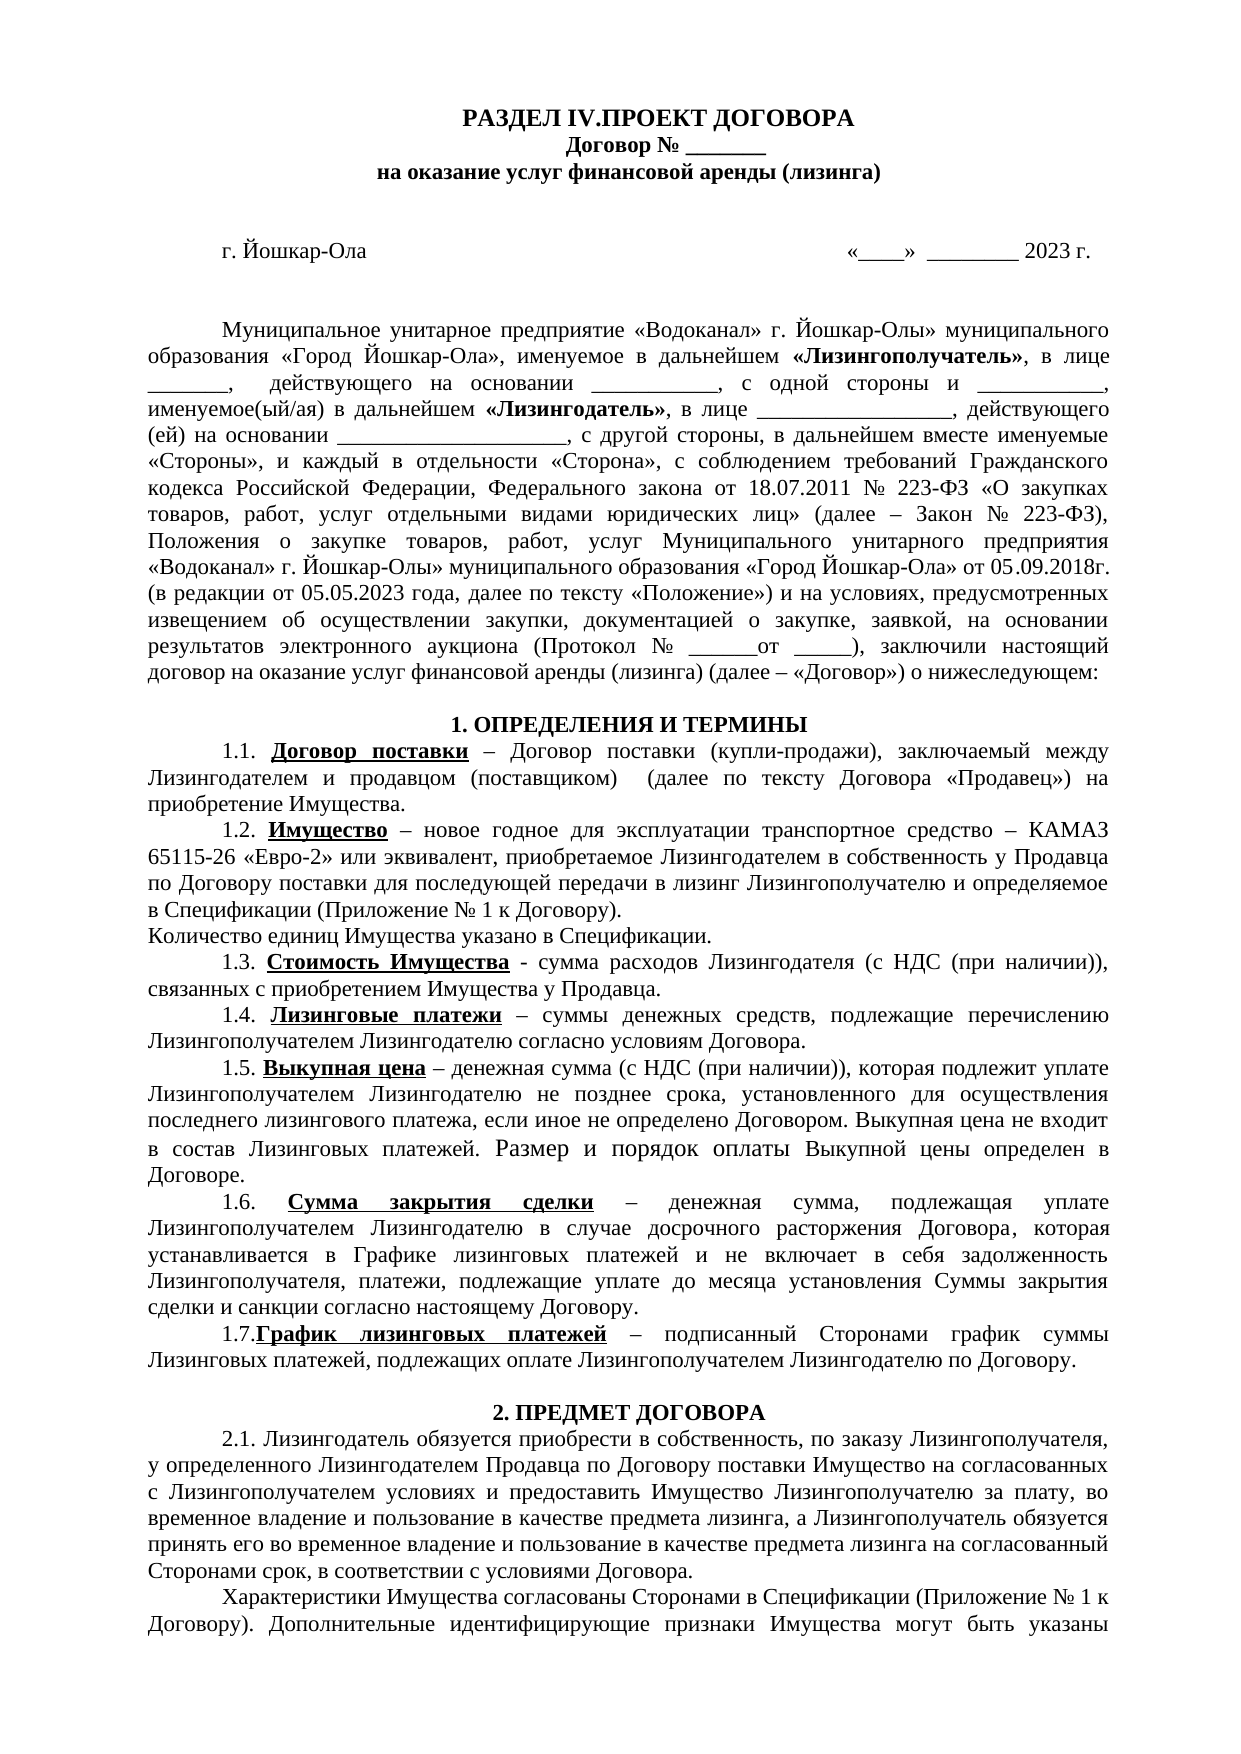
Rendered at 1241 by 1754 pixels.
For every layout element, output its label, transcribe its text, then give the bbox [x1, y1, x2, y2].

text Договор № _______ [148, 131, 1110, 158]
text 1.6. Сумма закрытия сделки – денежная сумма, подлежащая уплате Лизингополучателем Лизингодателю в случае досрочного расторжения Договора, которая устанавливается в Графике лизинговых платежей и не включает в себя задолженность Лизингополучателя, платежи, подлежащие уплате до месяца установления Суммы закрытия сделки и санкции согласно настоящему Договору. [148, 1188, 1110, 1320]
text Количество единиц Имущества указано в Спецификации. [148, 922, 1110, 948]
text 1.4. Лизинговые платежи – суммы денежных средств, подлежащие перечислению Лизингополучателем Лизингодателю согласно условиям Договора. [148, 1001, 1110, 1054]
text 1. ОПРЕДЕЛЕНИЯ И ТЕРМИНЫ [148, 711, 1110, 737]
text 2. ПРЕДМЕТ ДОГОВОРА [148, 1399, 1110, 1425]
text Муниципальное унитарное предприятие «Водоканал» г. Йошкар-Олы» муниципального образования «Город Йошкар-Ола», именуемое в дальнейшем «Лизингополучатель», в лице _______, действующего на основании ___________, с одной стороны и ___________, именуемое(ый/ая) в дальнейшем «Лизингодатель», в лице _________________, действующего (ей) на основании ____________________, с другой стороны, в дальнейшем вместе именуемые «Стороны», и каждый в отдельности «Сторона», с соблюдением требований Гражданского кодекса Российской Федерации, Федерального закона от 18.07.2011 № 223-ФЗ «О закупках товаров, работ, услуг отдельными видами юридических лиц» (далее – Закон № 223-ФЗ), Положения о закупке товаров, работ, услуг Муниципального унитарного предприятия «Водоканал» г. Йошкар-Олы» муниципального образования «Город Йошкар-Ола» от 05.09.2018г. (в редакции от 05.05.2023 года, далее по тексту «Положение») и на условиях, предусмотренных извещением об осуществлении закупки, документацией о закупке, заявкой, на основании результатов электронного аукциона (Протокол № ______от _____), заключили настоящий договор на оказание услуг финансовой аренды (лизинга) (далее – «Договор») о нижеследующем: [148, 316, 1110, 685]
text 1.1. Договор поставки – Договор поставки (купли-продажи), заключаемый между Лизингодателем и продавцом (поставщиком) (далее по тексту Договора «Продавец») на приобретение Имущества. [148, 737, 1110, 817]
text 2.1. Лизингодатель обязуется приобрести в собственность, по заказу Лизингополучателя, у определенного Лизингодателем Продавца по Договору поставки Имущество на согласованных с Лизингополучателем условиях и предоставить Имущество Лизингополучателю за плату, во временное владение и пользование в качестве предмета лизинга, а Лизингополучатель обязуется принять его во временное владение и пользование в качестве предмета лизинга на согласованный Сторонами срок, в соответствии с условиями Договора. [148, 1425, 1110, 1583]
text г. Йошкар-Ола «____» ________ 2023 г. [148, 237, 1110, 263]
text РАЗДЕЛ IV.ПРОЕКТ ДОГОВОРА [148, 103, 1110, 131]
text 1.2. Имущество – новое годное для эксплуатации транспортное средство – КАМАЗ 65115-26 «Евро-2» или эквивалент, приобретаемое Лизингодателем в собственность у Продавца по Договору поставки для последующей передачи в лизинг Лизингополучателю и определяемое в Спецификации (Приложение № 1 к Договору). [148, 817, 1110, 922]
text на оказание услуг финансовой аренды (лизинга) [148, 158, 1110, 184]
text 1.5. Выкупная цена – денежная сумма (с НДС (при наличии)), которая подлежит уплате Лизингополучателем Лизингодателю не позднее срока, установленного для осуществления последнего лизингового платежа, если иное не определено Договором. Выкупная цена не входит в состав Лизинговых платежей. Размер и порядок оплаты Выкупной цены определен в Договоре. [148, 1054, 1110, 1188]
text 1.3. Стоимость Имущества - сумма расходов Лизингодателя (с НДС (при наличии)), связанных с приобретением Имущества у Продавца. [148, 948, 1110, 1001]
text 1.7.График лизинговых платежей – подписанный Сторонами график суммы Лизинговых платежей, подлежащих оплате Лизингополучателем Лизингодателю по Договору. [148, 1320, 1110, 1372]
